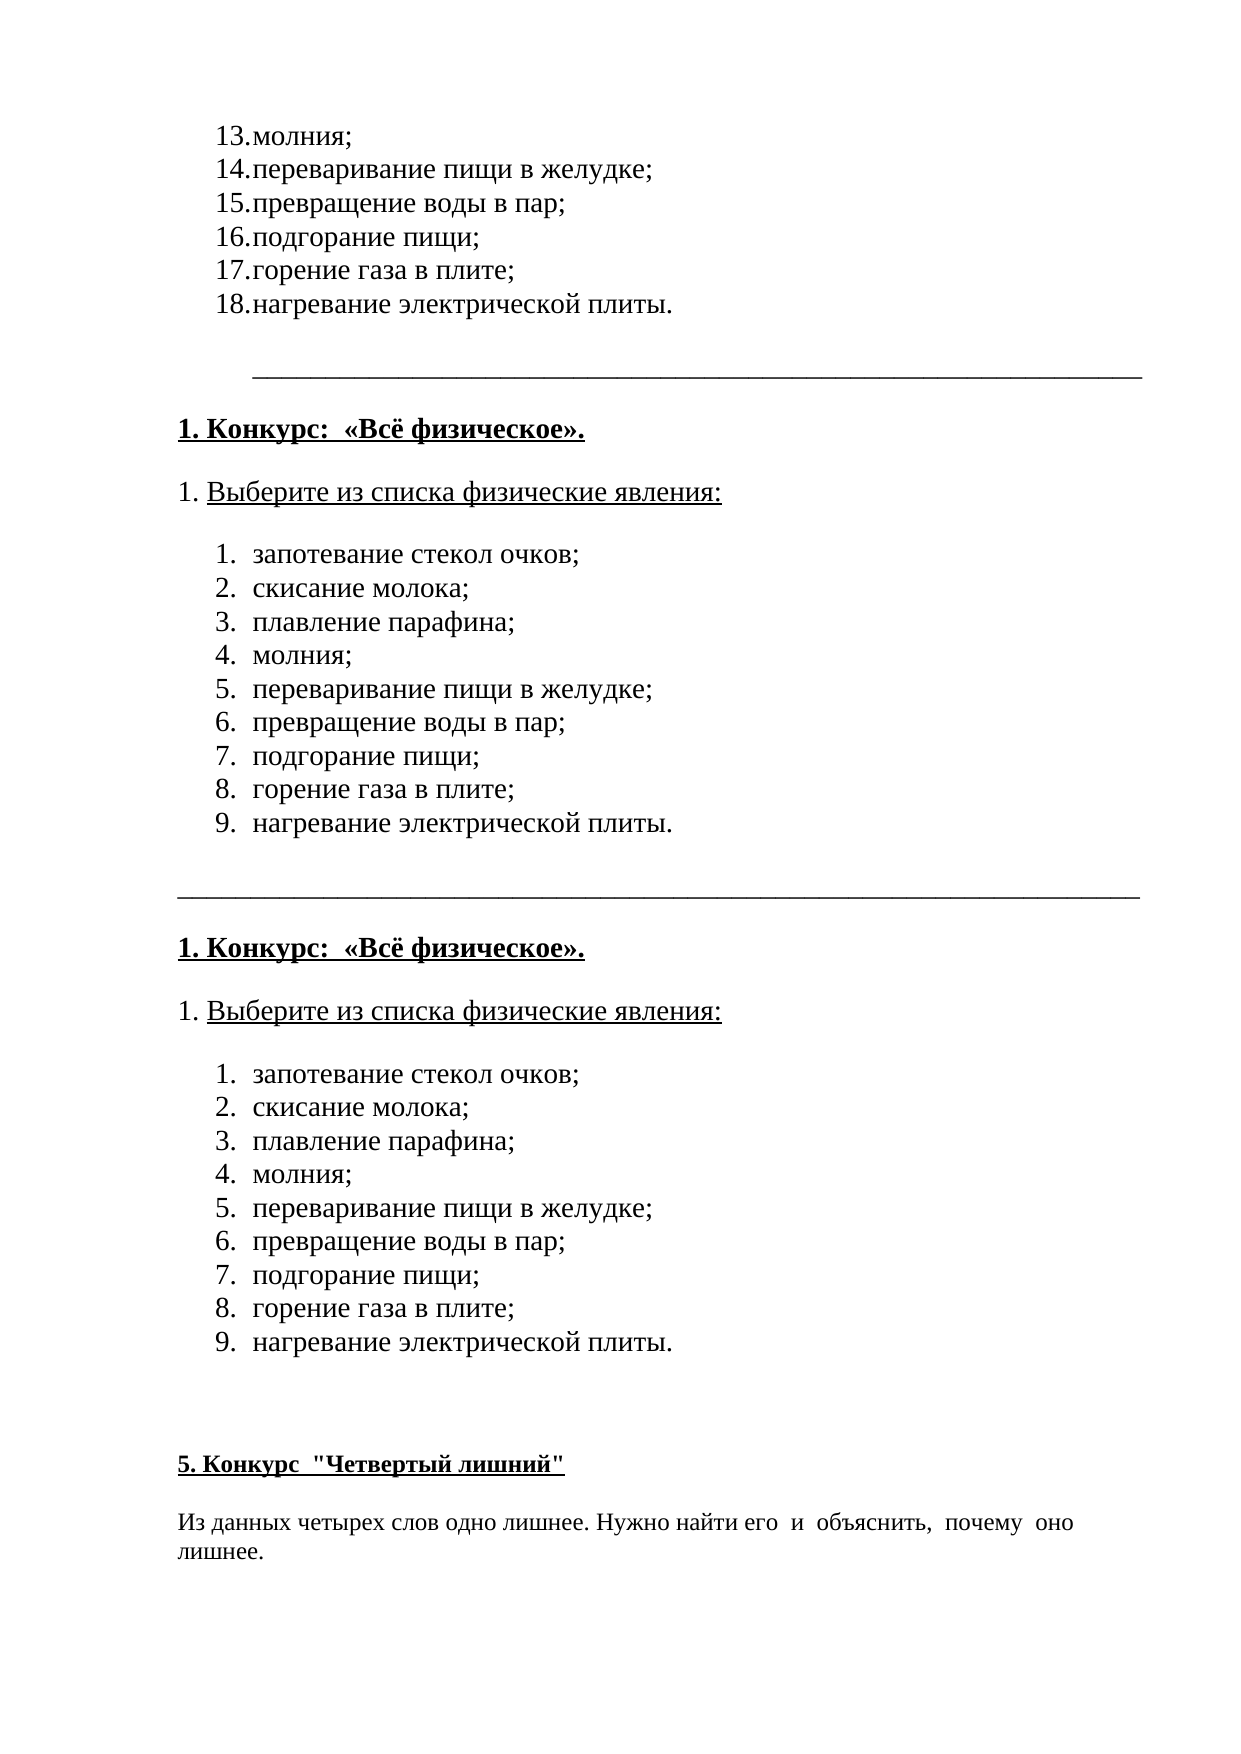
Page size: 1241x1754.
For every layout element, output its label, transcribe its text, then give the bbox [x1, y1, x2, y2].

list подгорание пищи; [215, 219, 1152, 252]
list нагревание электрической плиты. [215, 1324, 1152, 1358]
list превращение воды в пар; [215, 185, 1152, 219]
list горение газа в плите; [215, 1291, 1152, 1324]
list переваривание пищи в желудке; [215, 152, 1152, 185]
list плавление парафина; [215, 1123, 1152, 1156]
list скисание молока; [215, 1089, 1152, 1123]
list запотевание стекол очков; [215, 537, 1152, 570]
text Из данных четырех слов одно лишнее. Нужно найти его и объяснить, почему оно лишнее. [177, 1507, 1152, 1565]
text 1. Конкурс: «Всё физическое». [177, 930, 1152, 964]
list переваривание пищи в желудке; [215, 1190, 1152, 1223]
text 1. Выберите из списка физические явления: [177, 474, 1152, 507]
list запотевание стекол очков; [215, 1056, 1152, 1089]
text __________________________________________________________________ [177, 868, 1152, 901]
text 1. Выберите из списка физические явления: [177, 993, 1152, 1027]
list подгорание пищи; [215, 738, 1152, 771]
list плавление парафина; [215, 604, 1152, 637]
list горение газа в плите; [215, 771, 1152, 805]
list нагревание электрической плиты. [215, 805, 1152, 838]
text _____________________________________________________________ [252, 348, 1152, 382]
list молния; [215, 637, 1152, 671]
text 5. Конкурс "Четвертый лишний" [177, 1449, 1152, 1478]
text 1. Конкурс: «Всё физическое». [177, 411, 1152, 445]
list подгорание пищи; [215, 1257, 1152, 1291]
list нагревание электрической плиты. [215, 286, 1152, 319]
list превращение воды в пар; [215, 1223, 1152, 1257]
list молния; [215, 1156, 1152, 1190]
list скисание молока; [215, 570, 1152, 604]
list переваривание пищи в желудке; [215, 671, 1152, 704]
list превращение воды в пар; [215, 704, 1152, 738]
list горение газа в плите; [215, 252, 1152, 286]
list молния; [215, 118, 1152, 152]
